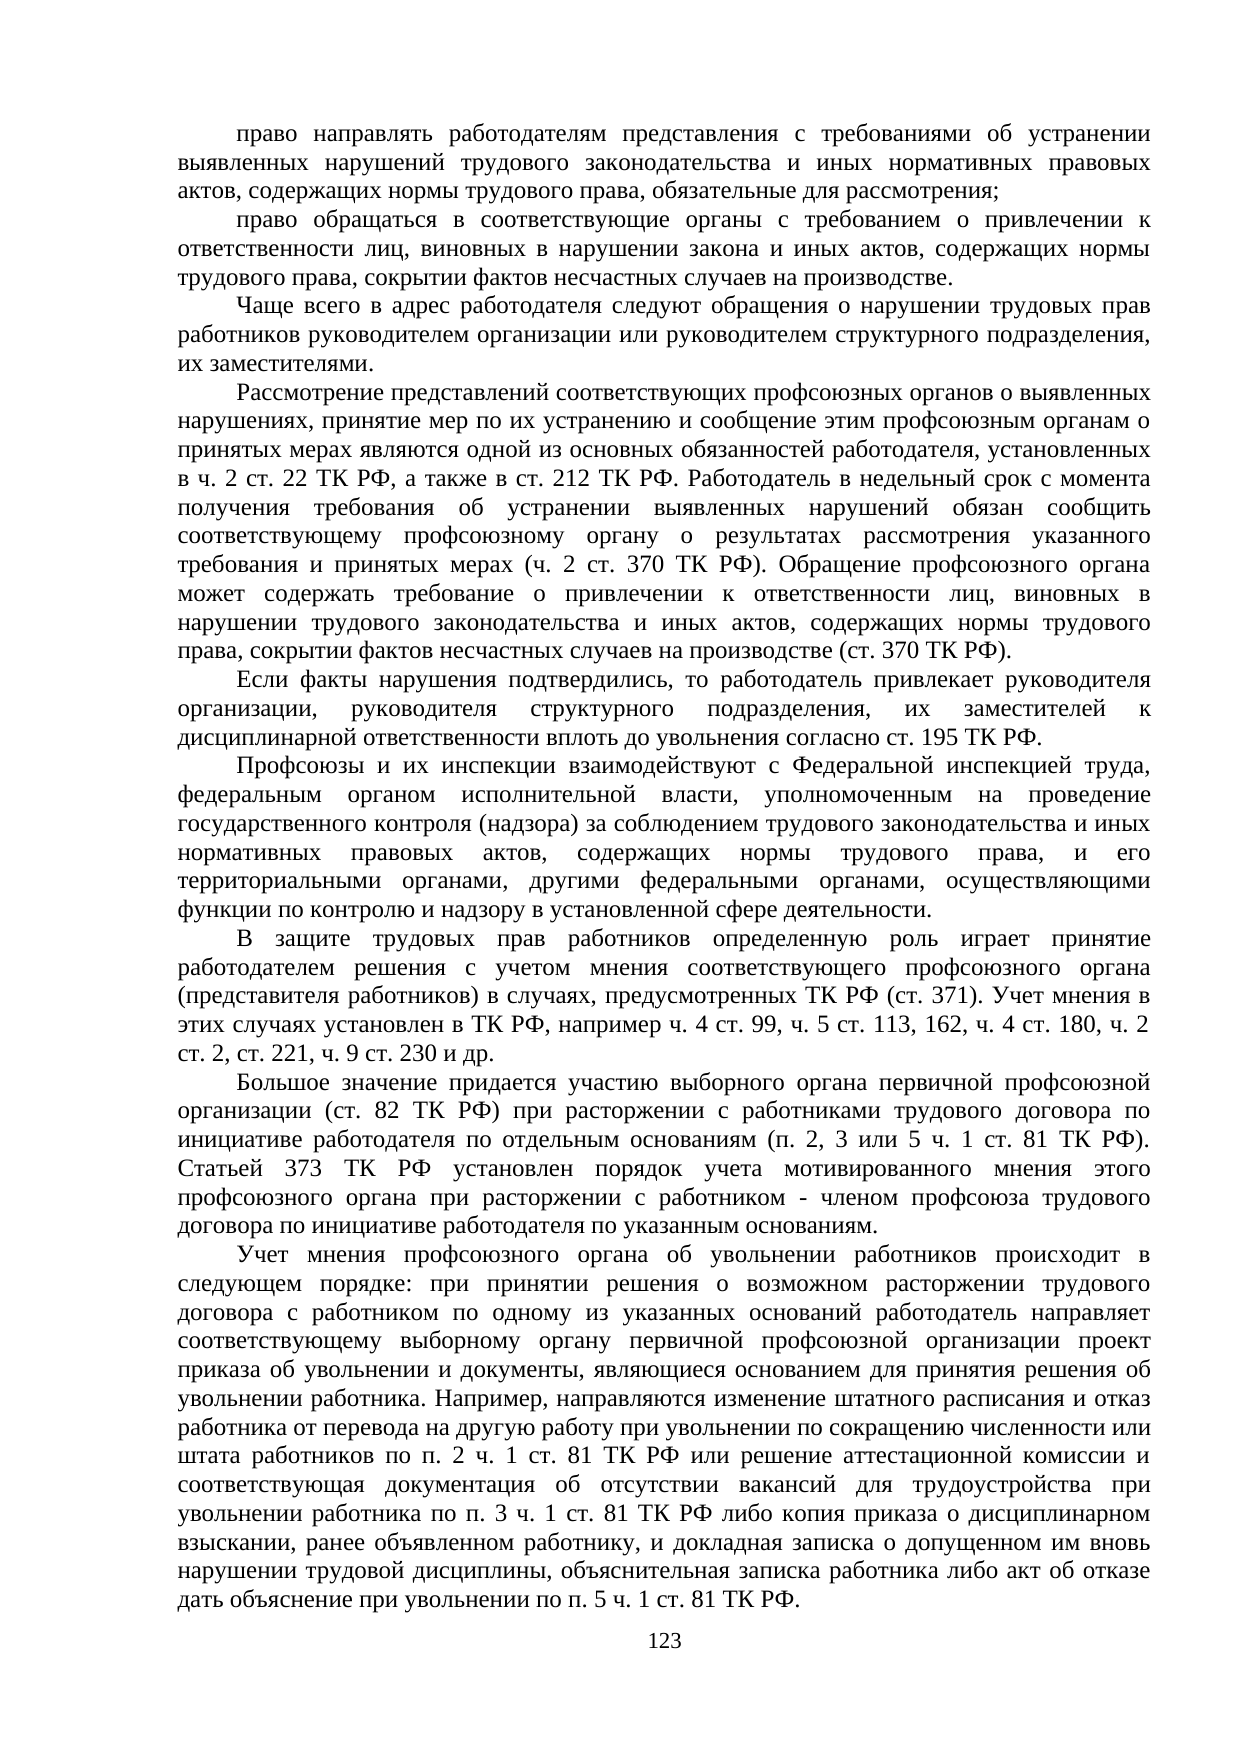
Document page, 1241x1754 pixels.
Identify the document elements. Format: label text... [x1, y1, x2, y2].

text право направлять работодателям представления с требованиями об устранении выявленных нарушений трудового законодательства и иных нормативных правовых актов, содержащих нормы трудового права, обязательные для рассмотрения; [177, 118, 1152, 204]
text Учет мнения профсоюзного органа об увольнении работников происходит в следующем порядке: при принятии решения о возможном расторжении трудового договора с работником по одному из указанных оснований работодатель направляет соответствующему выборному органу первичной профсоюзной организации проект приказа об увольнении и документы, являющиеся основанием для принятия решения об увольнении работника. Например, направляются изменение штатного расписания и отказ работника от перевода на другую работу при увольнении по сокращению численности или штата работников по п. 2 ч. 1 ст. 81 ТК РФ или решение аттестационной комиссии и соответствующая документация об отсутствии вакансий для трудоустройства при увольнении работника по п. 3 ч. 1 ст. 81 ТК РФ либо копия приказа о дисциплинарном взыскании, ранее объявленном работнику, и докладная записка о допущенном им вновь нарушении трудовой дисциплины, объяснительная записка работника либо акт об отказе дать объяснение при увольнении по п. 5 ч. 1 ст. 81 ТК РФ. [177, 1239, 1152, 1613]
text Рассмотрение представлений соответствующих профсоюзных органов о выявленных нарушениях, принятие мер по их устранению и сообщение этим профсоюзным органам о принятых мерах являются одной из основных обязанностей работодателя, установленных в ч. 2 ст. 22 ТК РФ, а также в ст. 212 ТК РФ. Работодатель в недельный срок с момента получения требования об устранении выявленных нарушений обязан сообщить соответствующему профсоюзному органу о результатах рассмотрения указанного требования и принятых мерах (ч. 2 ст. 370 ТК РФ). Обращение профсоюзного органа может содержать требование о привлечении к ответственности лиц, виновных в нарушении трудового законодательства и иных актов, содержащих нормы трудового права, сокрытии фактов несчастных случаев на производстве (ст. 370 ТК РФ). [177, 377, 1152, 664]
text В защите трудовых прав работников определенную роль играет принятие работодателем решения с учетом мнения соответствующего профсоюзного органа (представителя работников) в случаях, предусмотренных ТК РФ (ст. 371). Учет мнения в этих случаях установлен в ТК РФ, например ч. 4 ст. 99, ч. 5 ст. 113, 162, ч. 4 ст. 180, ч. 2 ст. 2, ст. 221, ч. 9 ст. 230 и др. [177, 923, 1152, 1067]
text Если факты нарушения подтвердились, то работодатель привлекает руководителя организации, руководителя структурного подразделения, их заместителей к дисциплинарной ответственности вплоть до увольнения согласно ст. 195 ТК РФ. [177, 664, 1152, 751]
text право обращаться в соответствующие органы с требованием о привлечении к ответственности лиц, виновных в нарушении закона и иных актов, содержащих нормы трудового права, сокрытии фактов несчастных случаев на производстве. [177, 204, 1152, 291]
text Большое значение придается участию выборного органа первичной профсоюзной организации (ст. 82 ТК РФ) при расторжении с работниками трудового договора по инициативе работодателя по отдельным основаниям (п. 2, 3 или 5 ч. 1 ст. 81 ТК РФ). Статьей 373 ТК РФ установлен порядок учета мотивированного мнения этого профсоюзного органа при расторжении с работником - членом профсоюза трудового договора по инициативе работодателя по указанным основаниям. [177, 1067, 1152, 1239]
text Профсоюзы и их инспекции взаимодействуют с Федеральной инспекцией труда, федеральным органом исполнительной власти, уполномоченным на проведение государственного контроля (надзора) за соблюдением трудового законодательства и иных нормативных правовых актов, содержащих нормы трудового права, и его территориальными органами, другими федеральными органами, осуществляющими функции по контролю и надзору в установленной сфере деятельности. [177, 751, 1152, 923]
text Чаще всего в адрес работодателя следуют обращения о нарушении трудовых прав работников руководителем организации или руководителем структурного подразделения, их заместителями. [177, 291, 1152, 377]
